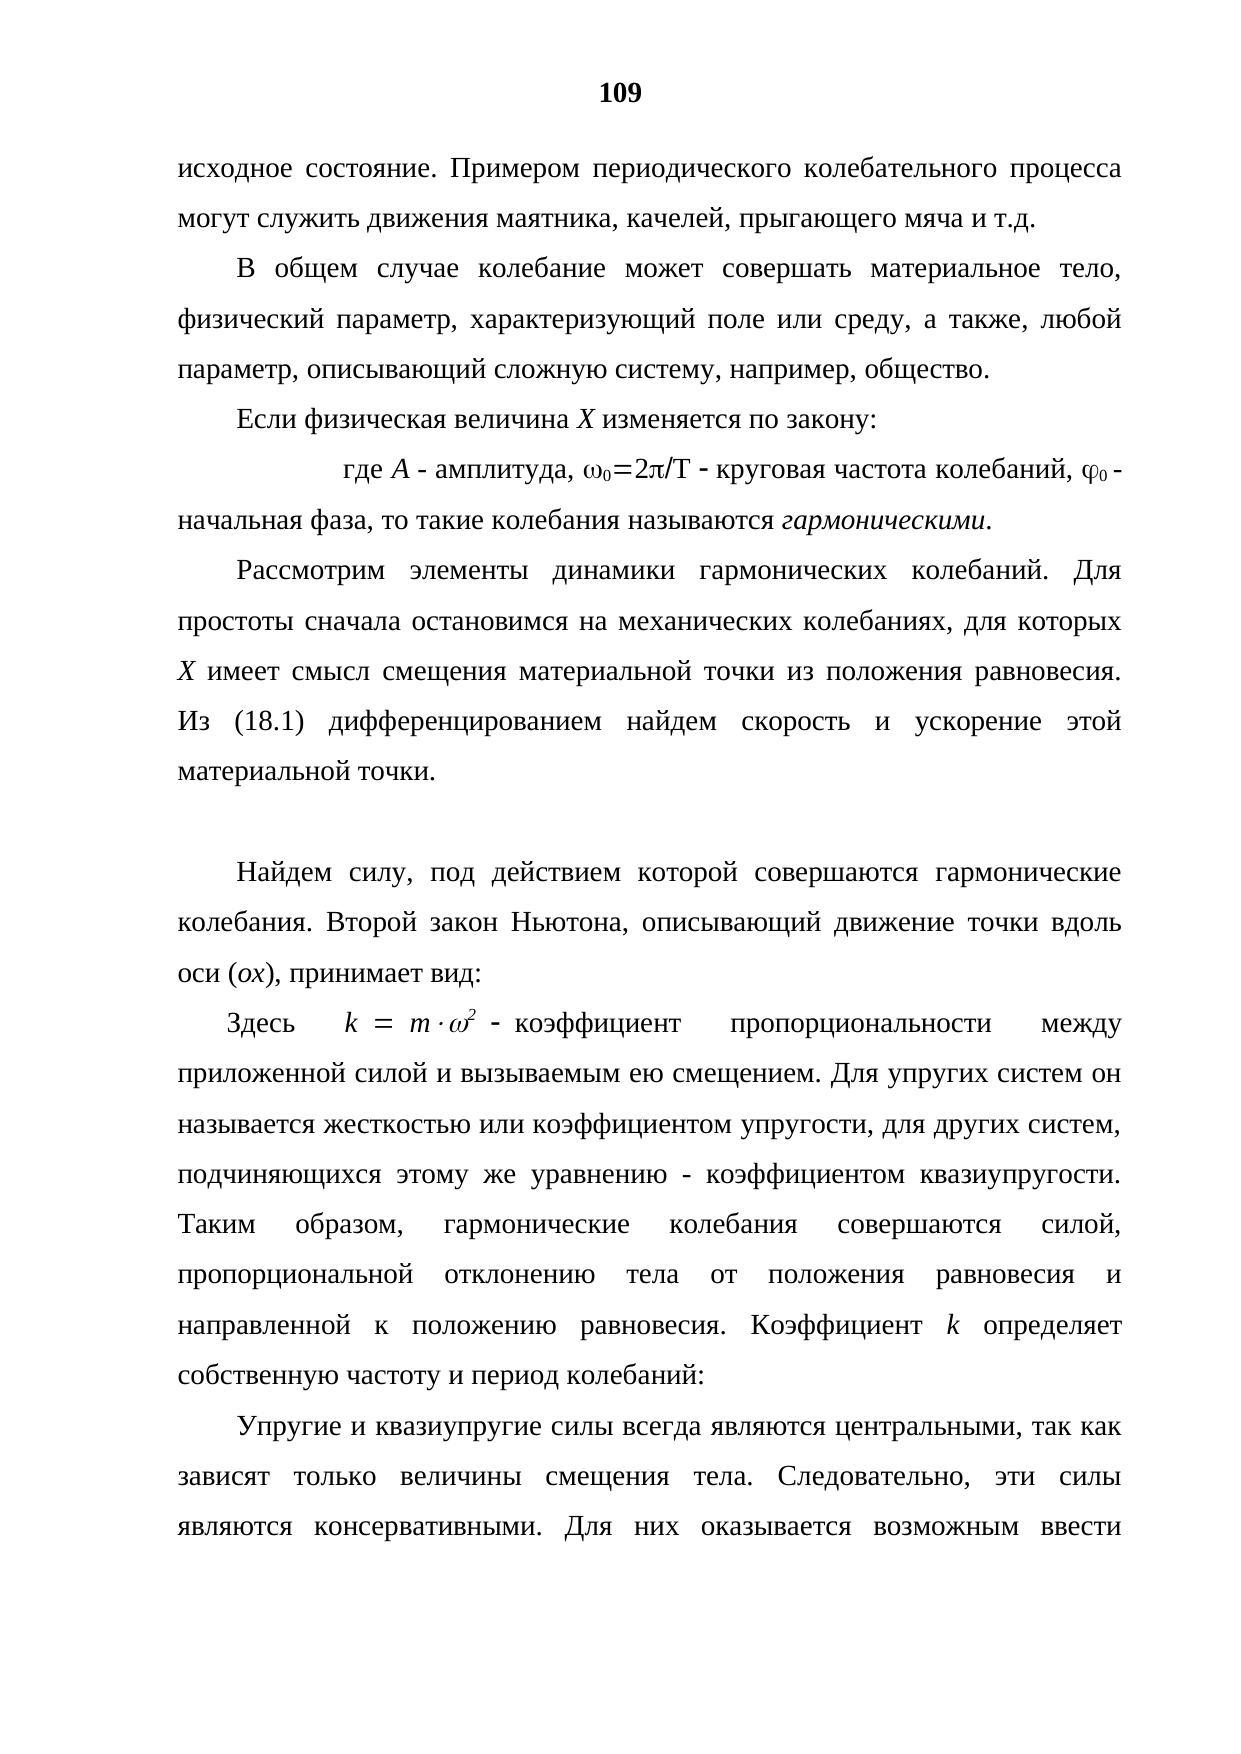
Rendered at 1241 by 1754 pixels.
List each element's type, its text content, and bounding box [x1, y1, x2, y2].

text Если физическая величина X изменяется по закону: [177, 402, 1122, 435]
text Рассмотрим элементы динамики гармонических колебаний. Для простоты сначала остановимся на механических колебаниях, для которых Х имеет смысл смещения материальной точки из положения равновесия. Из (18.1) дифференцированием найдем скорость и ускорение этой материальной точки. [177, 552, 1122, 787]
text Здесь km2коэффициент пропорциональности между приложенной силой и вызываемым ею смещением. Для упругих систем он называется жесткостью или коэффициентом упругости, для других систем, подчиняющихся этому же уравнению - коэффициентом квазиупругости. Таким образом, гармонические колебания совершаются силой, пропорциональной отклонению тела от положения равновесия и направленной к положению равновесия. Коэффициент k определяет собственную частоту и период колебаний: [177, 1005, 1122, 1391]
text где A - амплитуда, 02Т круговая частота колебаний, 0 - начальная фаза, то такие колебания называются гармоническими. [177, 452, 1122, 536]
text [177, 1408, 1122, 1542]
text В общем случае колебание может совершать материальное тело, физический параметр, характеризующий поле или среду, а также, любой параметр, описывающий сложную систему, например, общество. [177, 251, 1122, 385]
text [177, 150, 1122, 234]
text Найдем силу, под действием которой совершаются гармонические колебания. Второй закон Ньютона, описывающий движение точки вдоль оси (ох), принимает вид: [177, 854, 1122, 988]
